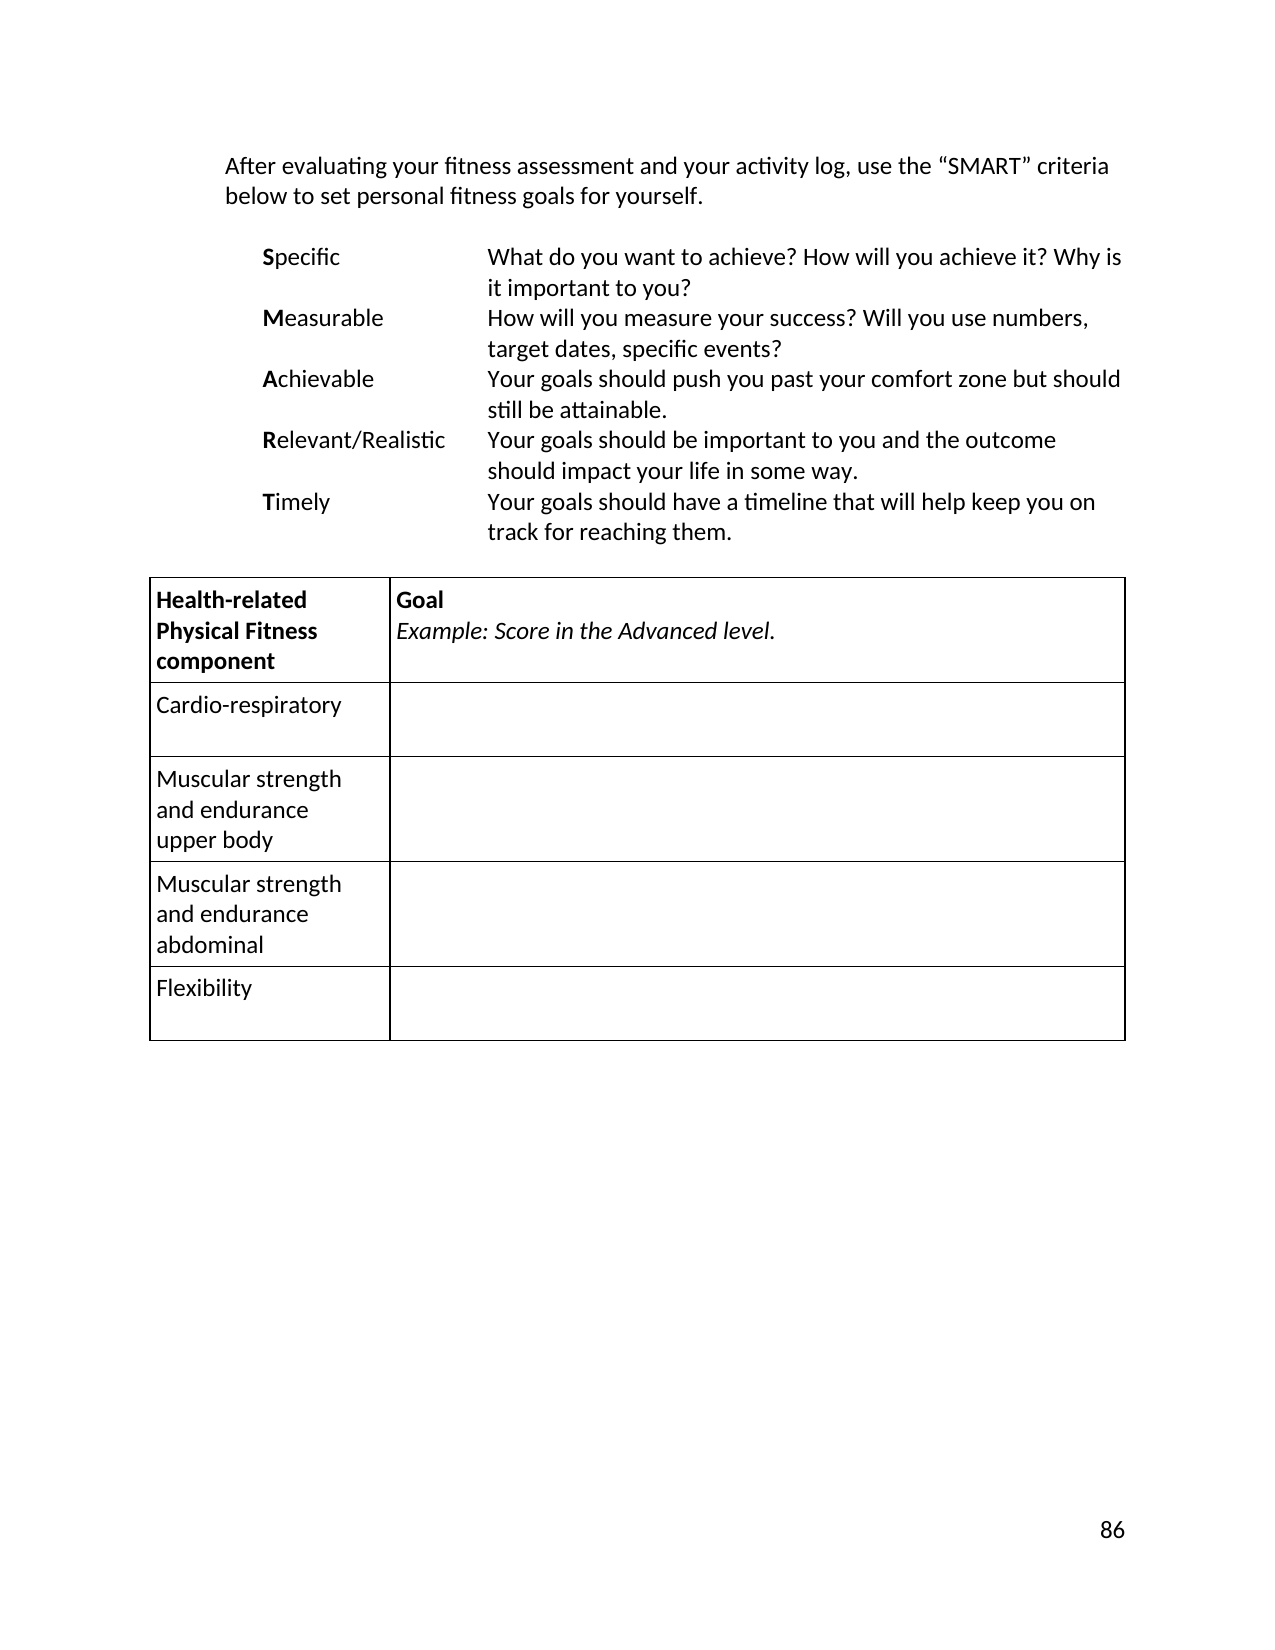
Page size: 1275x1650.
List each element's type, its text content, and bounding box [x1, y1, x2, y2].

table_cell [391, 683, 1124, 756]
text Specific What do you want to achieve? How will you achieve it? Why is it important to you? [262, 242, 1125, 303]
table_cell Cardio-respiratory [151, 683, 389, 756]
text Relevant/Realistic Your goals should be important to you and the outcome should impact your life in some way. [262, 425, 1125, 486]
text Achievable Your goals should push you past your comfort zone but should still be attainable. [262, 364, 1125, 425]
table_cell Muscular strength and endurance abdominal [151, 862, 389, 966]
text Timely Your goals should have a timeline that will help keep you on track for reaching them. [262, 486, 1125, 547]
table_cell Flexibility [151, 967, 389, 1040]
table_header Health-related Physical Fitness component [151, 578, 389, 682]
table_cell [391, 757, 1124, 861]
table_cell Muscular strength and endurance upper body [151, 757, 389, 861]
table_cell [391, 862, 1124, 966]
text After evaluating your fitness assessment and your activity log, use the “SMART” criteria below to set personal fitness goals for yourself. [225, 150, 1125, 211]
table_cell [391, 967, 1124, 1040]
text Measurable How will you measure your success? Will you use numbers, target dates, specific events? [262, 303, 1125, 364]
table_header Goal Example: Score in the Advanced level. [391, 578, 1124, 682]
